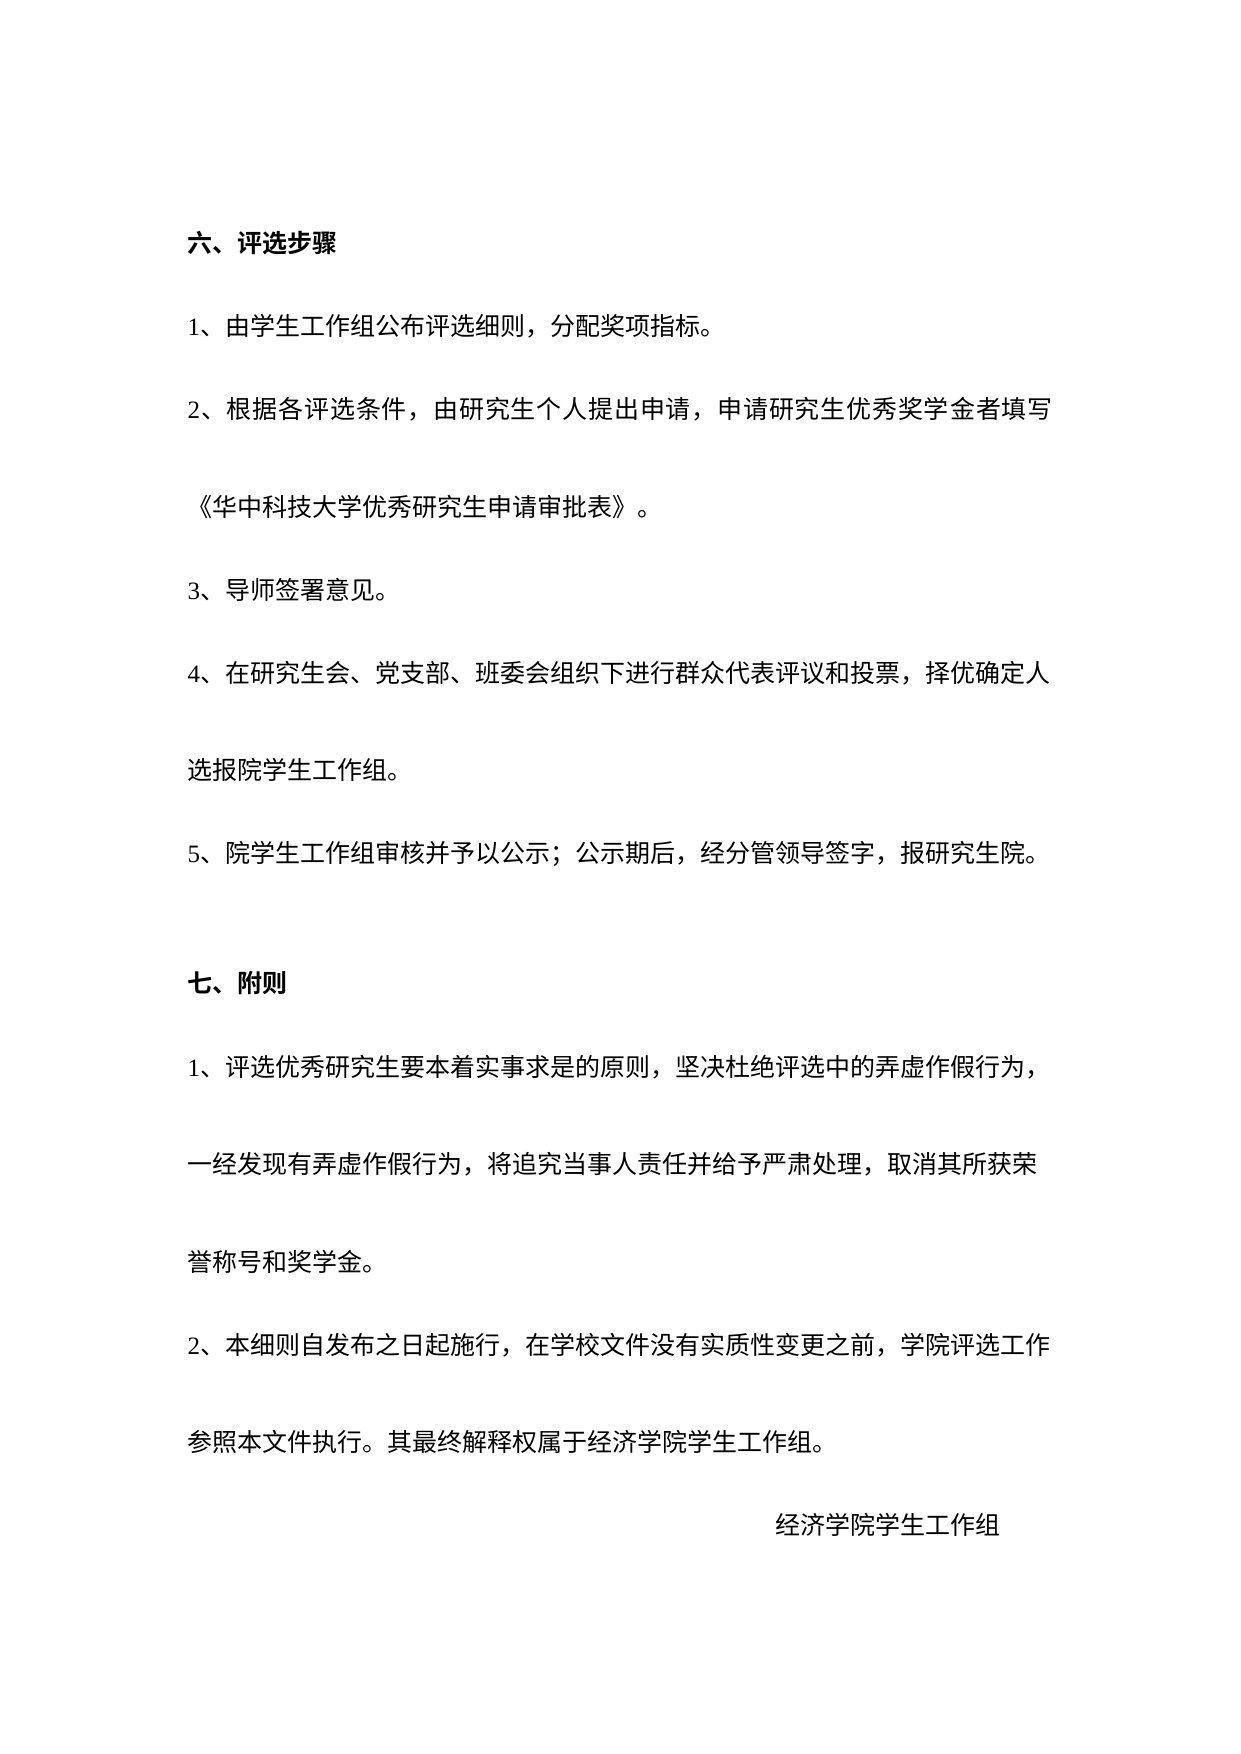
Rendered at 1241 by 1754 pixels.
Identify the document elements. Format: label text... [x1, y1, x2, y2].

text 七、附则 [187, 949, 1053, 1014]
text 2、本细则自发布之日起施行，在学校文件没有实质性变更之前，学院评选工作参照本文件执行。其最终解释权属于经济学院学生工作组。 [187, 1311, 1053, 1473]
text 4、在研究生会、党支部、班委会组织下进行群众代表评议和投票，择优确定人选报院学生工作组。 [187, 639, 1053, 801]
text 1、评选优秀研究生要本着实事求是的原则，坚决杜绝评选中的弄虚作假行为，一经发现有弄虚作假行为，将追究当事人责任并给予严肃处理，取消其所获荣誉称号和奖学金。 [187, 1033, 1053, 1293]
text 3、导师签署意见。 [187, 556, 1053, 621]
text 1、由学生工作组公布评选细则，分配奖项指标。 [187, 292, 1053, 357]
text 5、院学生工作组审核并予以公示；公示期后，经分管领导签字，报研究生院。 [187, 819, 1053, 884]
text 2、根据各评选条件，由研究生个人提出申请，申请研究生优秀奖学金者填写《华中科技大学优秀研究生申请审批表》。 [187, 375, 1053, 538]
text 六、评选步骤 [187, 209, 1053, 274]
text 经济学院学生工作组 [187, 1491, 1053, 1556]
